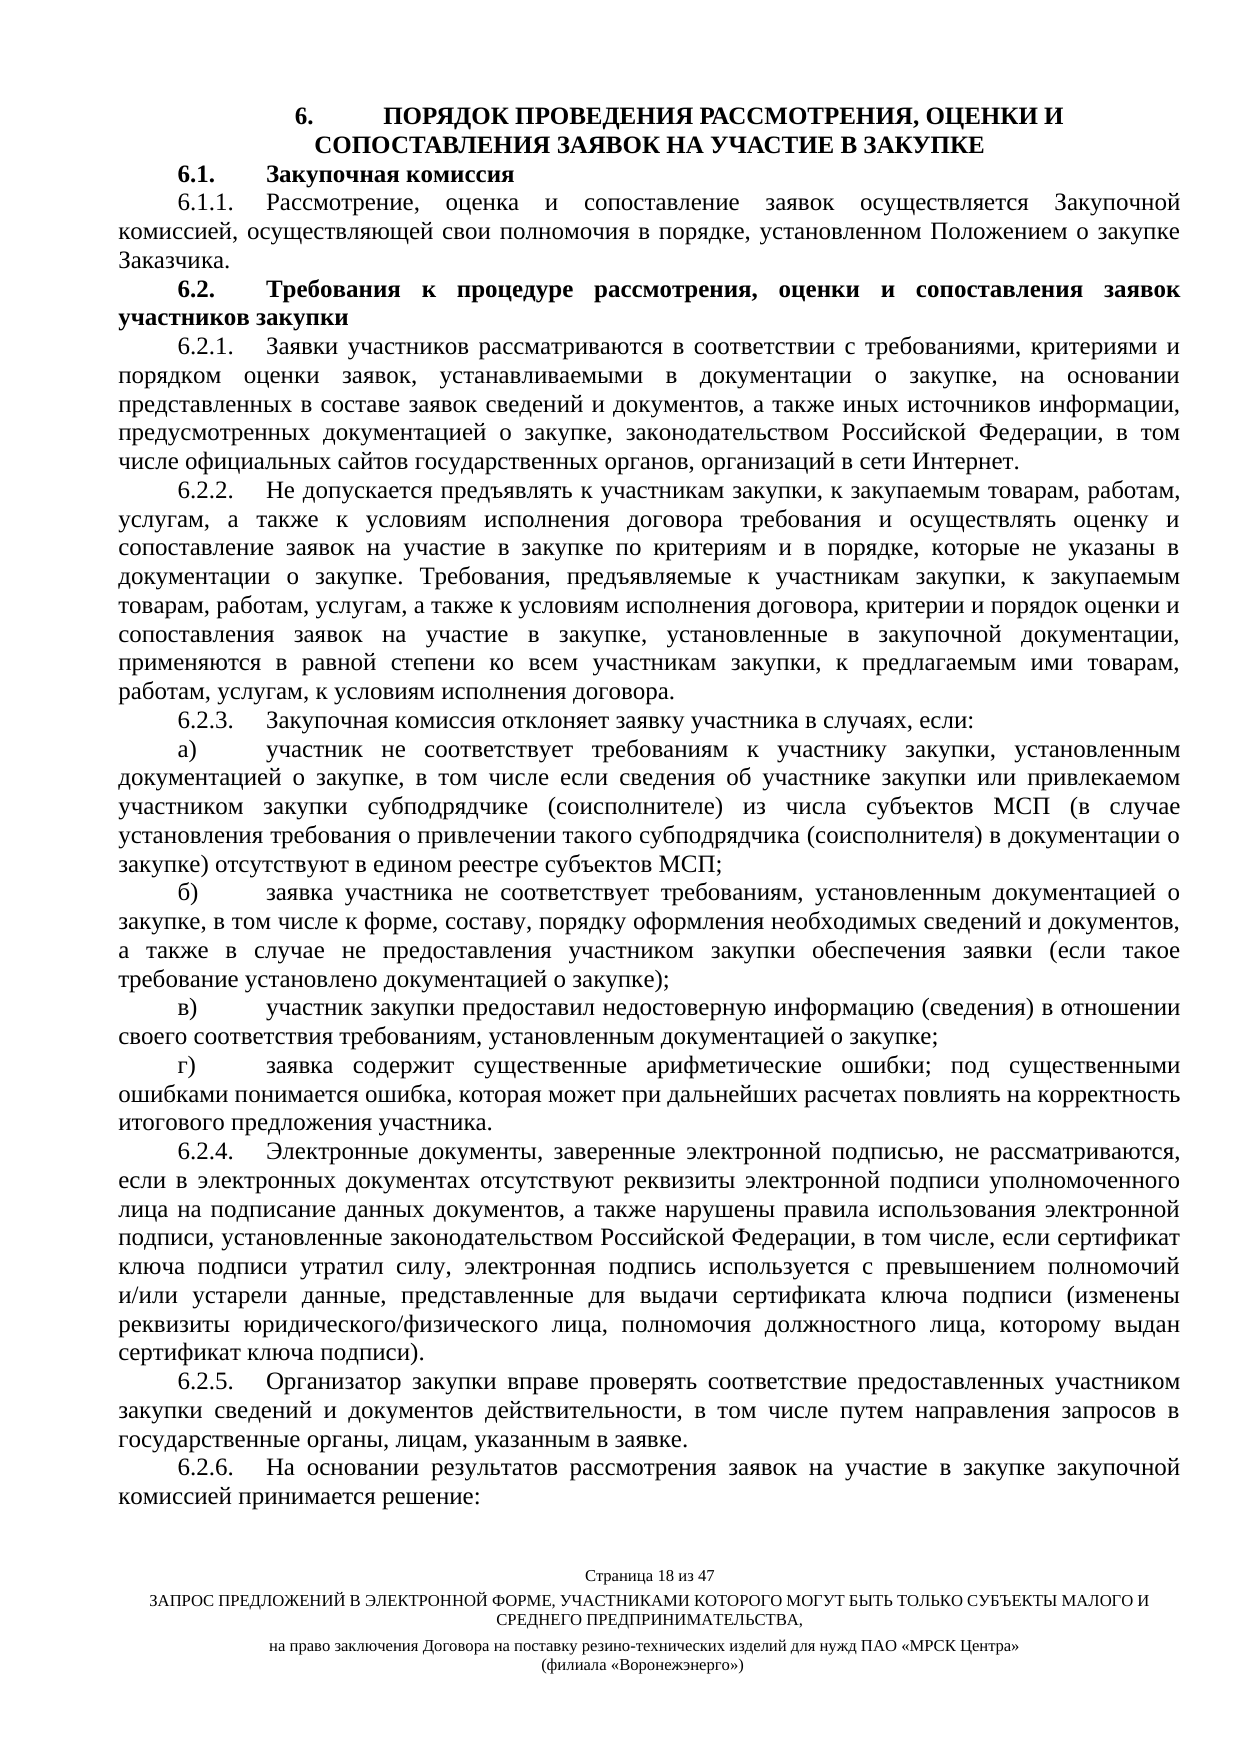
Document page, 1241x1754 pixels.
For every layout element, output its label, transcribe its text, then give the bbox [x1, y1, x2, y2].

subtitle Организатор закупки вправе проверять соответствие предоставленных участником закупки сведений и документов действительности, в том числе путем направления запросов в государственные органы, лицам, указанным в заявке. [118, 1366, 1181, 1452]
list участник не соответствует требованиям к участнику закупки, установленным документацией о закупке, в том числе если сведения об участнике закупки или привлекаемом участником закупки субподрядчике (соисполнителе) из числа субъектов МСП (в случае установления требования о привлечении такого субподрядчика (соисполнителя) в документации о закупке) отсутствуют в едином реестре субъектов МСП; [118, 734, 1181, 877]
subtitle Заявки участников рассматриваются в соответствии с требованиями, критериями и порядком оценки заявок, устанавливаемыми в документации о закупке, на основании представленных в составе заявок сведений и документов, а также иных источников информации, предусмотренных документацией о закупке, законодательством Российской Федерации, в том числе официальных сайтов государственных органов, организаций в сети Интернет. [118, 331, 1181, 475]
subtitle Закупочная комиссия отклоняет заявку участника в случаях, если: [118, 705, 1181, 734]
list заявка содержит существенные арифметические ошибки; под существенными ошибками понимается ошибка, которая может при дальнейших расчетах повлиять на корректность итогового предложения участника. [118, 1050, 1181, 1136]
subtitle ПОРЯДОК ПРОВЕДЕНИЯ РАССМОТРЕНИЯ, ОЦЕНКИ И СОПОСТАВЛЕНИЯ ЗАЯВОК НА УЧАСТИЕ В ЗАКУПКЕ [118, 101, 1181, 159]
subtitle Рассмотрение, оценка и сопоставление заявок осуществляется Закупочной комиссией, осуществляющей свои полномочия в порядке, установленном Положением о закупке Заказчика. [118, 187, 1181, 274]
subtitle Закупочная комиссия [118, 159, 1181, 187]
subtitle Электронные документы, заверенные электронной подписью, не рассматриваются, если в электронных документах отсутствуют реквизиты электронной подписи уполномоченного лица на подписание данных документов, а также нарушены правила использования электронной подписи, установленные законодательством Российской Федерации, в том числе, если сертификат ключа подписи утратил силу, электронная подпись используется с превышением полномочий и/или устарели данные, представленные для выдачи сертификата ключа подписи (изменены реквизиты юридического/физического лица, полномочия должностного лица, которому выдан сертификат ключа подписи). [118, 1136, 1181, 1366]
list участник закупки предоставил недостоверную информацию (сведения) в отношении своего соответствия требованиям, установленным документацией о закупке; [118, 992, 1181, 1050]
subtitle Не допускается предъявлять к участникам закупки, к закупаемым товарам, работам, услугам, а также к условиям исполнения договора требования и осуществлять оценку и сопоставление заявок на участие в закупке по критериям и в порядке, которые не указаны в документации о закупке. Требования, предъявляемые к участникам закупки, к закупаемым товарам, работам, услугам, а также к условиям исполнения договора, критерии и порядок оценки и сопоставления заявок на участие в закупке, установленные в закупочной документации, применяются в равной степени ко всем участникам закупки, к предлагаемым ими товарам, работам, услугам, к условиям исполнения договора. [118, 475, 1181, 705]
subtitle Требования к процедуре рассмотрения, оценки и сопоставления заявок участников закупки [118, 274, 1181, 331]
list заявка участника не соответствует требованиям, установленным документацией о закупке, в том числе к форме, составу, порядку оформления необходимых сведений и документов, а также в случае не предоставления участником закупки обеспечения заявки (если такое требование установлено документацией о закупке); [118, 877, 1181, 992]
subtitle На основании результатов рассмотрения заявок на участие в закупке закупочной комиссией принимается решение: [118, 1452, 1181, 1510]
